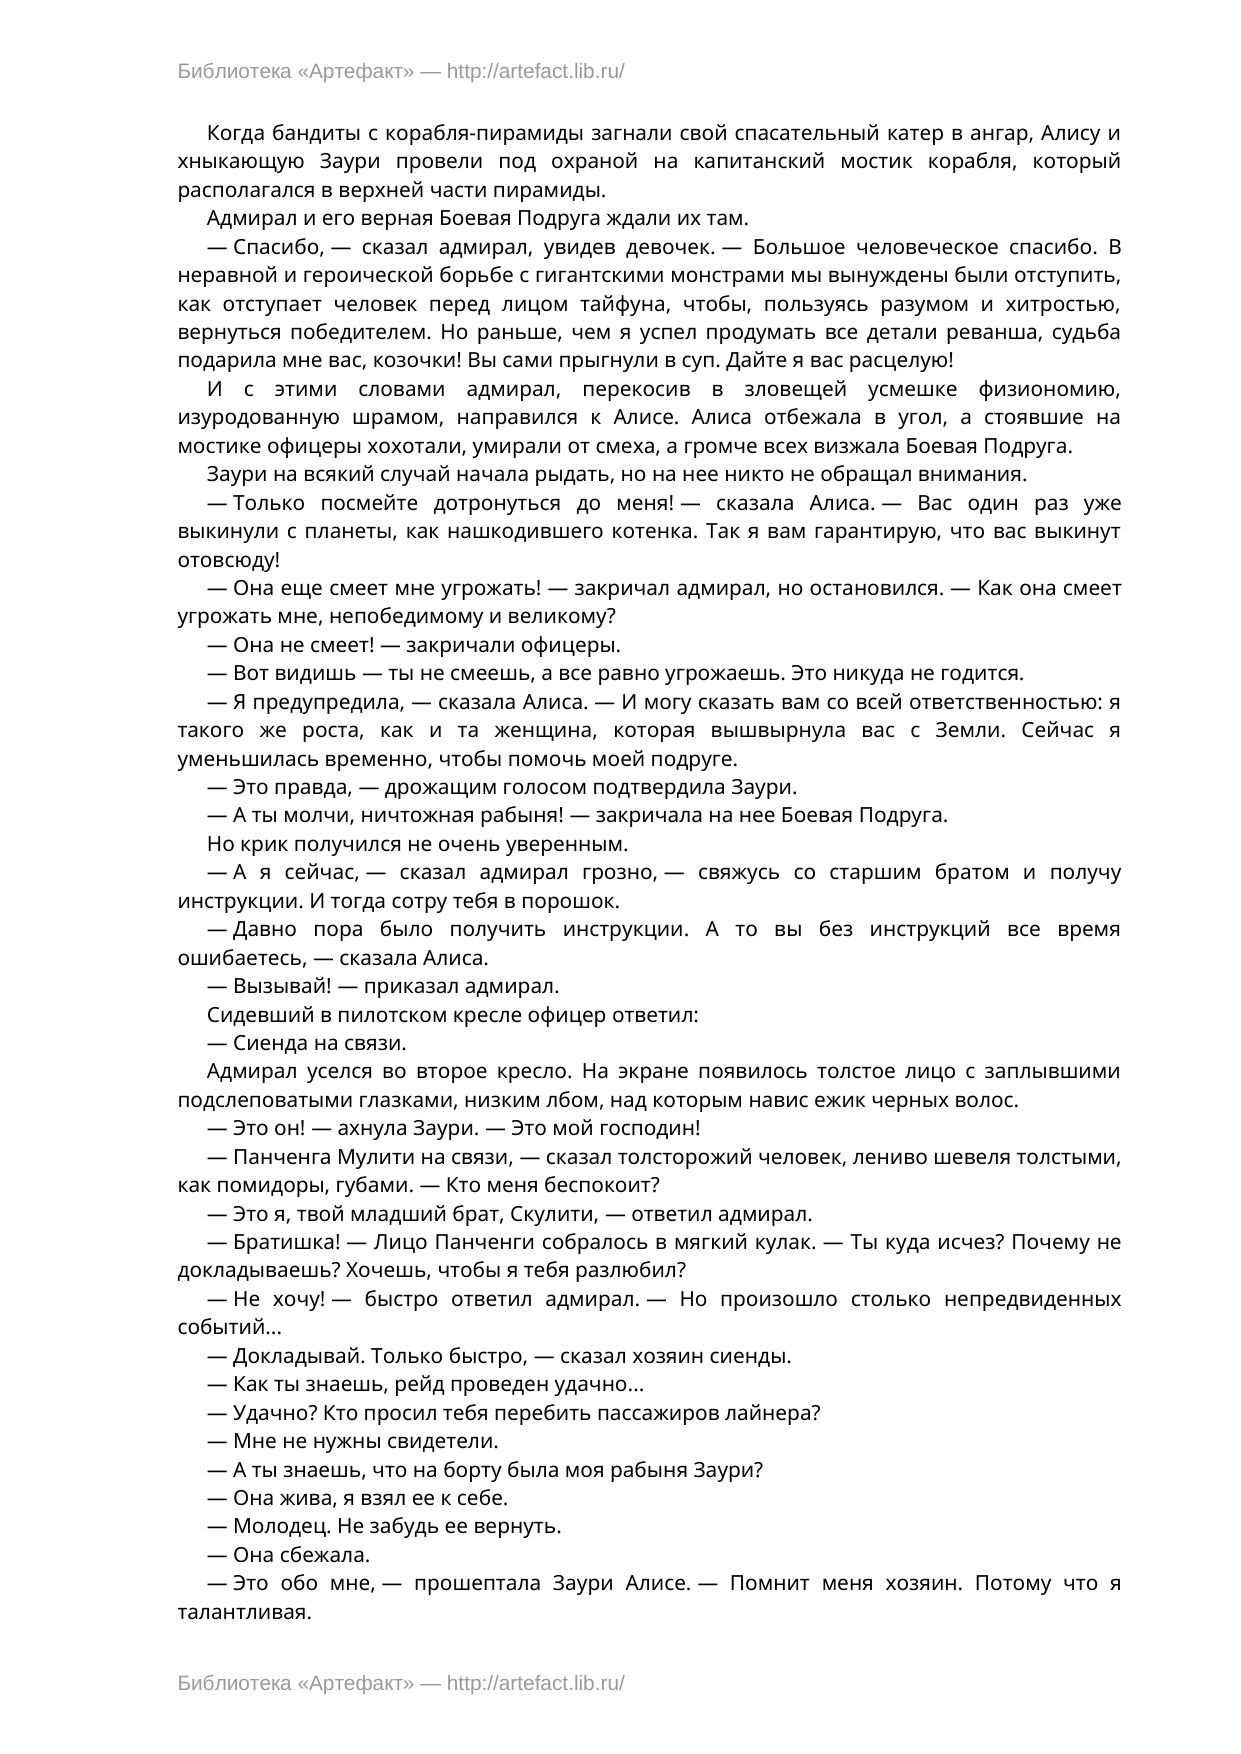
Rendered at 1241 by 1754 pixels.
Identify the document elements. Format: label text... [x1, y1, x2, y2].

text — Это обо мне, — прошептала Заури Алисе. — Помнит меня хозяин. Потому что я талантливая. [177, 1568, 1122, 1625]
text — Давно пора было получить инструкции. А то вы без инструкций все время ошибаетесь, — сказала Алиса. [177, 914, 1122, 971]
text — Братишка! — Лицо Панченги собралось в мягкий кулак. — Ты куда исчез? Почему не докладываешь? Хочешь, чтобы я тебя разлюбил? [177, 1227, 1122, 1284]
text Заури на всякий случай начала рыдать, но на нее никто не обращал внимания. [177, 459, 1122, 488]
text — Как ты знаешь, рейд проведен удачно... [177, 1369, 1122, 1398]
text — Она жива, я взял ее к себе. [177, 1483, 1122, 1512]
text — А я сейчас, — сказал адмирал грозно, — свяжусь со старшим братом и получу инструкции. И тогда сотру тебя в порошок. [177, 857, 1122, 914]
text — Она не смеет! — закричали офицеры. [177, 630, 1122, 658]
text — Мне не нужны свидетели. [177, 1426, 1122, 1455]
text — Панченга Мулити на связи, — сказал толсторожий человек, лениво шевеля толстыми, как помидоры, губами. — Кто меня беспокоит? [177, 1142, 1122, 1199]
text — Сиенда на связи. [177, 1028, 1122, 1057]
text И с этими словами адмирал, перекосив в зловещей усмешке физиономию, изуродованную шрамом, направился к Алисе. Алиса отбежала в угол, а стоявшие на мостике офицеры хохотали, умирали от смеха, а громче всех визжала Боевая Подруга. [177, 374, 1122, 459]
text Адмирал и его верная Боевая Подруга ждали их там. [177, 203, 1122, 232]
text — Удачно? Кто просил тебя перебить пассажиров лайнера? [177, 1398, 1122, 1426]
text — А ты знаешь, что на борту была моя рабыня Заури? [177, 1455, 1122, 1483]
text Когда бандиты с корабля-пирамиды загнали свой спасательный катер в ангар, Алису и хныкающую Заури провели под охраной на капитанский мостик корабля, который располагался в верхней части пирамиды. [177, 118, 1122, 203]
text — Не хочу! — быстро ответил адмирал. — Но произошло столько непредвиденных событий... [177, 1284, 1122, 1341]
text — Вот видишь — ты не смеешь, а все равно угрожаешь. Это никуда не годится. [177, 658, 1122, 687]
text — Это я, твой младший брат, Скулити, — ответил адмирал. [177, 1199, 1122, 1227]
text — Вызывай! — приказал адмирал. [177, 971, 1122, 1000]
text — Молодец. Не забудь ее вернуть. [177, 1512, 1122, 1540]
text — А ты молчи, ничтожная рабыня! — закричала на нее Боевая Подруга. [177, 801, 1122, 829]
text — Я предупредила, — сказала Алиса. — И могу сказать вам со всей ответственностью: я такого же роста, как и та женщина, которая вышвырнула вас с Земли. Сейчас я уменьшилась временно, чтобы помочь моей подруге. [177, 687, 1122, 772]
text — Она сбежала. [177, 1540, 1122, 1568]
text Адмирал уселся во второе кресло. На экране появилось толстое лицо с заплывшими подслеповатыми глазками, низким лбом, над которым навис ежик черных волос. [177, 1057, 1122, 1113]
text Но крик получился не очень уверенным. [177, 829, 1122, 857]
text — Докладывай. Только быстро, — сказал хозяин сиенды. [177, 1341, 1122, 1369]
text Сидевший в пилотском кресле офицер ответил: [177, 1000, 1122, 1028]
text — Это он! — ахнула Заури. — Это мой господин! [177, 1113, 1122, 1142]
text — Она еще смеет мне угрожать! — закричал адмирал, но остановился. — Как она смеет угрожать мне, непобедимому и великому? [177, 573, 1122, 630]
text — Это правда, — дрожащим голосом подтвердила Заури. [177, 772, 1122, 801]
text — Спасибо, — сказал адмирал, увидев девочек. — Большое человеческое спасибо. В неравной и героической борьбе с гигантскими монстрами мы вынуждены были отступить, как отступает человек перед лицом тайфуна, чтобы, пользуясь разумом и хитростью, вернуться победителем. Но раньше, чем я успел продумать все детали реванша, судьба подарила мне вас, козочки! Вы сами прыгнули в суп. Дайте я вас расцелую! [177, 232, 1122, 374]
text — Только посмейте дотронуться до меня! — сказала Алиса. — Вас один раз уже выкинули с планеты, как нашкодившего котенка. Так я вам гарантирую, что вас выкинут отовсюду! [177, 488, 1122, 573]
